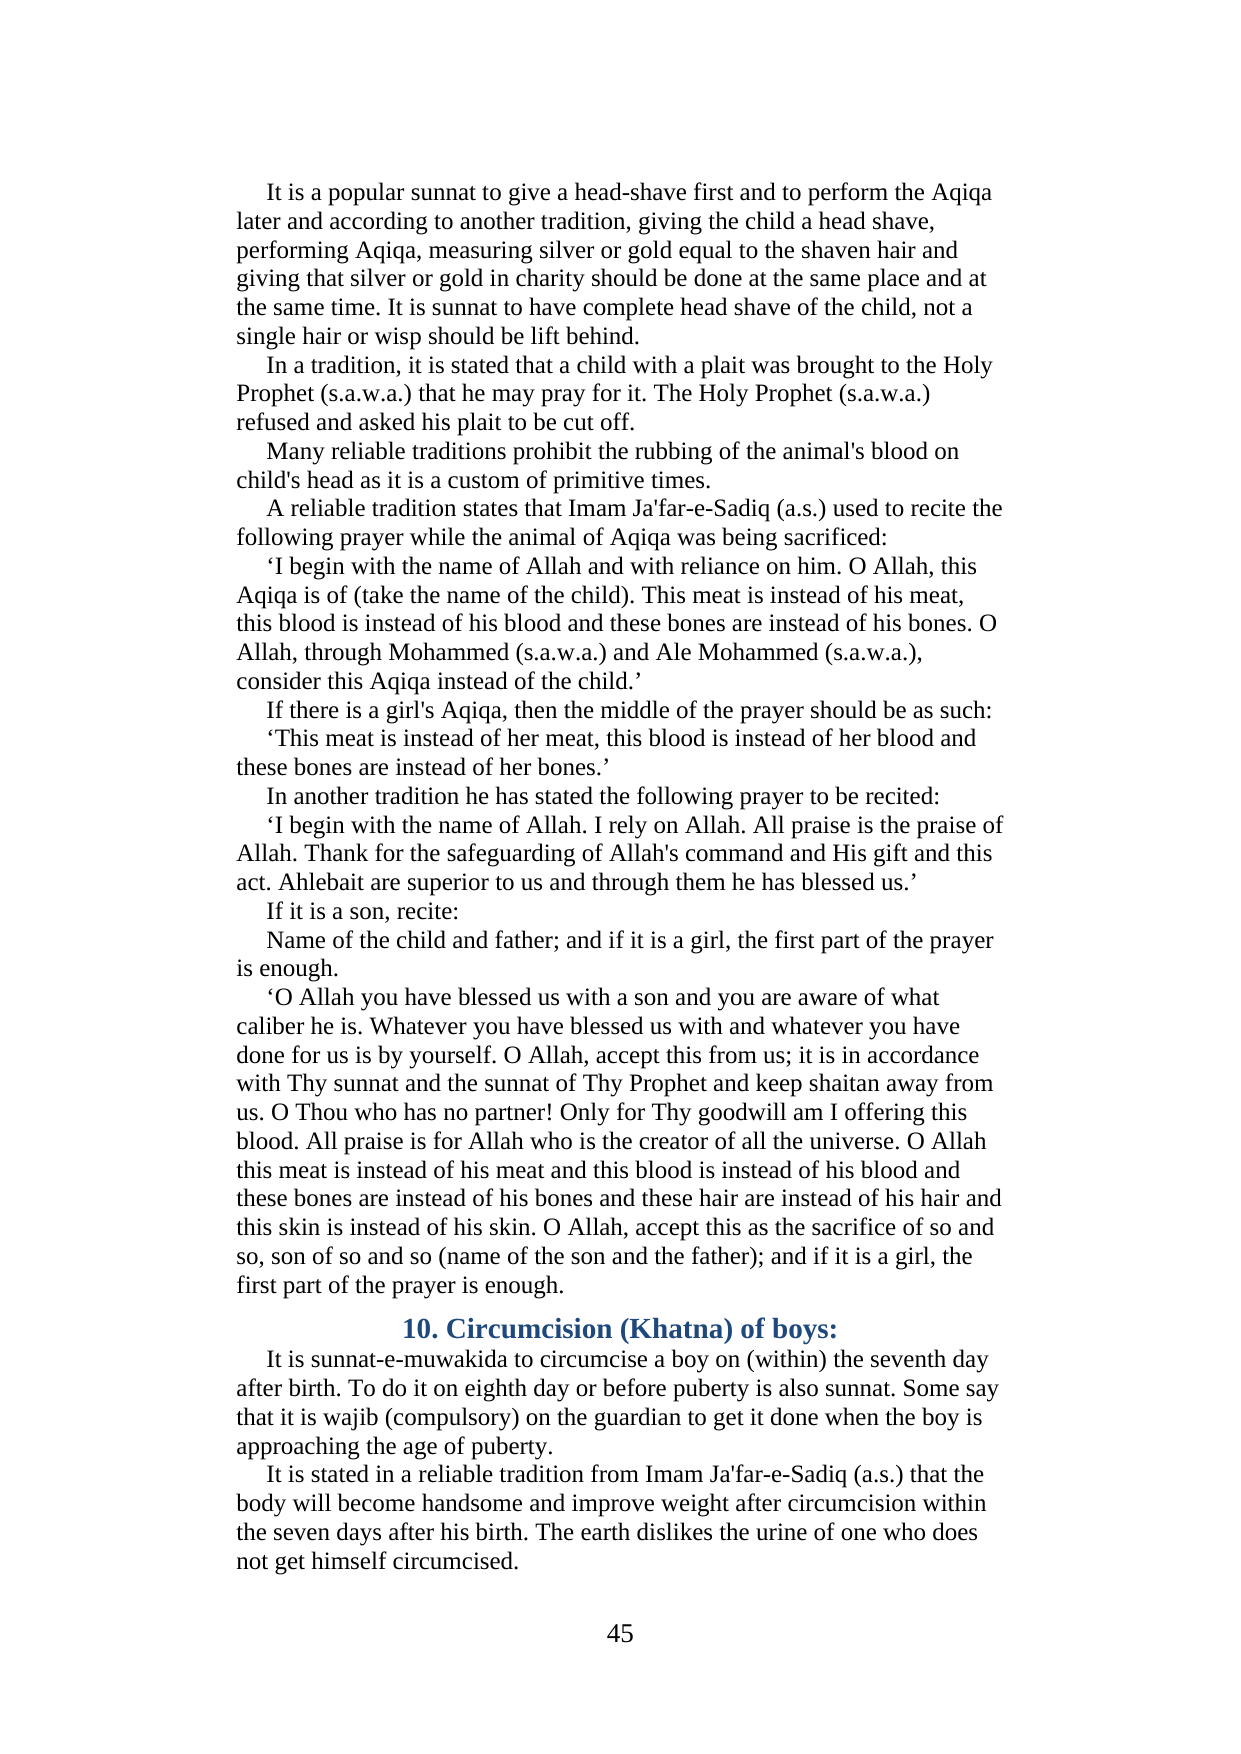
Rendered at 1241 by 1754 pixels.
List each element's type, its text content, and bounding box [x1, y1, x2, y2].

text ‘I begin with the name of Allah and with reliance on him. O Allah, this Aqiqa is of (take the name of the child). This meat is instead of his meat, this blood is instead of his blood and these bones are instead of his bones. O Allah, through Mohammed (s.a.w.a.) and Ale Mohammed (s.a.w.a.), consider this Aqiqa instead of the child.’ [236, 551, 1004, 695]
text In a tradition, it is stated that a child with a plait was brought to the Holy Prophet (s.a.w.a.) that he may pray for it. The Holy Prophet (s.a.w.a.) refused and asked his plait to be cut off. [236, 350, 1004, 436]
text If it is a son, recite: [236, 896, 1004, 925]
text ‘This meat is instead of her meat, this blood is instead of her blood and these bones are instead of her bones.’ [236, 723, 1004, 781]
text Many reliable traditions prohibit the rubbing of the animal's blood on child's head as it is a custom of primitive times. [236, 436, 1004, 493]
text If there is a girl's Aqiqa, then the middle of the prayer should be as such: [236, 695, 1004, 723]
text the same time. It is sunnat to have complete head shave of the child, not a single hair or wisp should be lift behind. [236, 292, 1004, 350]
subtitle 10. Circumcision (Khatna) of boys: [236, 1311, 1004, 1344]
text Name of the child and father; and if it is a girl, the first part of the prayer is enough. [236, 925, 1004, 982]
text ‘O Allah you have blessed us with a son and you are aware of what caliber he is. Whatever you have blessed us with and whatever you have done for us is by yourself. O Allah, accept this from us; it is in accordance with Thy sunnat and the sunnat of Thy Prophet and keep shaitan away from us. O Thou who has no partner! Only for Thy goodwill am I offering this blood. All praise is for Allah who is the creator of all the universe. O Allah this meat is instead of his meat and this blood is instead of his blood and these bones are instead of his bones and these hair are instead of his hair and this skin is instead of his skin. O Allah, accept this as the sacrifice of so and so, son of so and so (name of the son and the father); and if it is a girl, the first part of the prayer is enough. [236, 982, 1004, 1298]
text It is a popular sunnat to give a head-shave first and to perform the Aqiqa later and according to another tradition, giving the child a head shave, performing Aqiqa, measuring silver or gold equal to the shaven hair and giving that silver or gold in charity should be done at the same place and at [236, 177, 1004, 292]
text It is sunnat-e-muwakida to circumcise a boy on (within) the seventh day after birth. To do it on eighth day or before puberty is also sunnat. Some say that it is wajib (compulsory) on the guardian to get it done when the boy is approaching the age of puberty. [236, 1344, 1004, 1459]
text ‘I begin with the name of Allah. I rely on Allah. All praise is the praise of Allah. Thank for the safeguarding of Allah's command and His gift and this act. Ahlebait are superior to us and through them he has blessed us.’ [236, 810, 1004, 896]
text A reliable tradition states that Imam Ja'far-e-Sadiq (a.s.) used to recite the following prayer while the animal of Aqiqa was being sacrificed: [236, 493, 1004, 551]
text In another tradition he has stated the following prayer to be recited: [236, 781, 1004, 810]
text It is stated in a reliable tradition from Imam Ja'far-e-Sadiq (a.s.) that the body will become handsome and improve weight after circumcision within the seven days after his birth. The earth dislikes the urine of one who does not get himself circumcised. [236, 1459, 1004, 1574]
